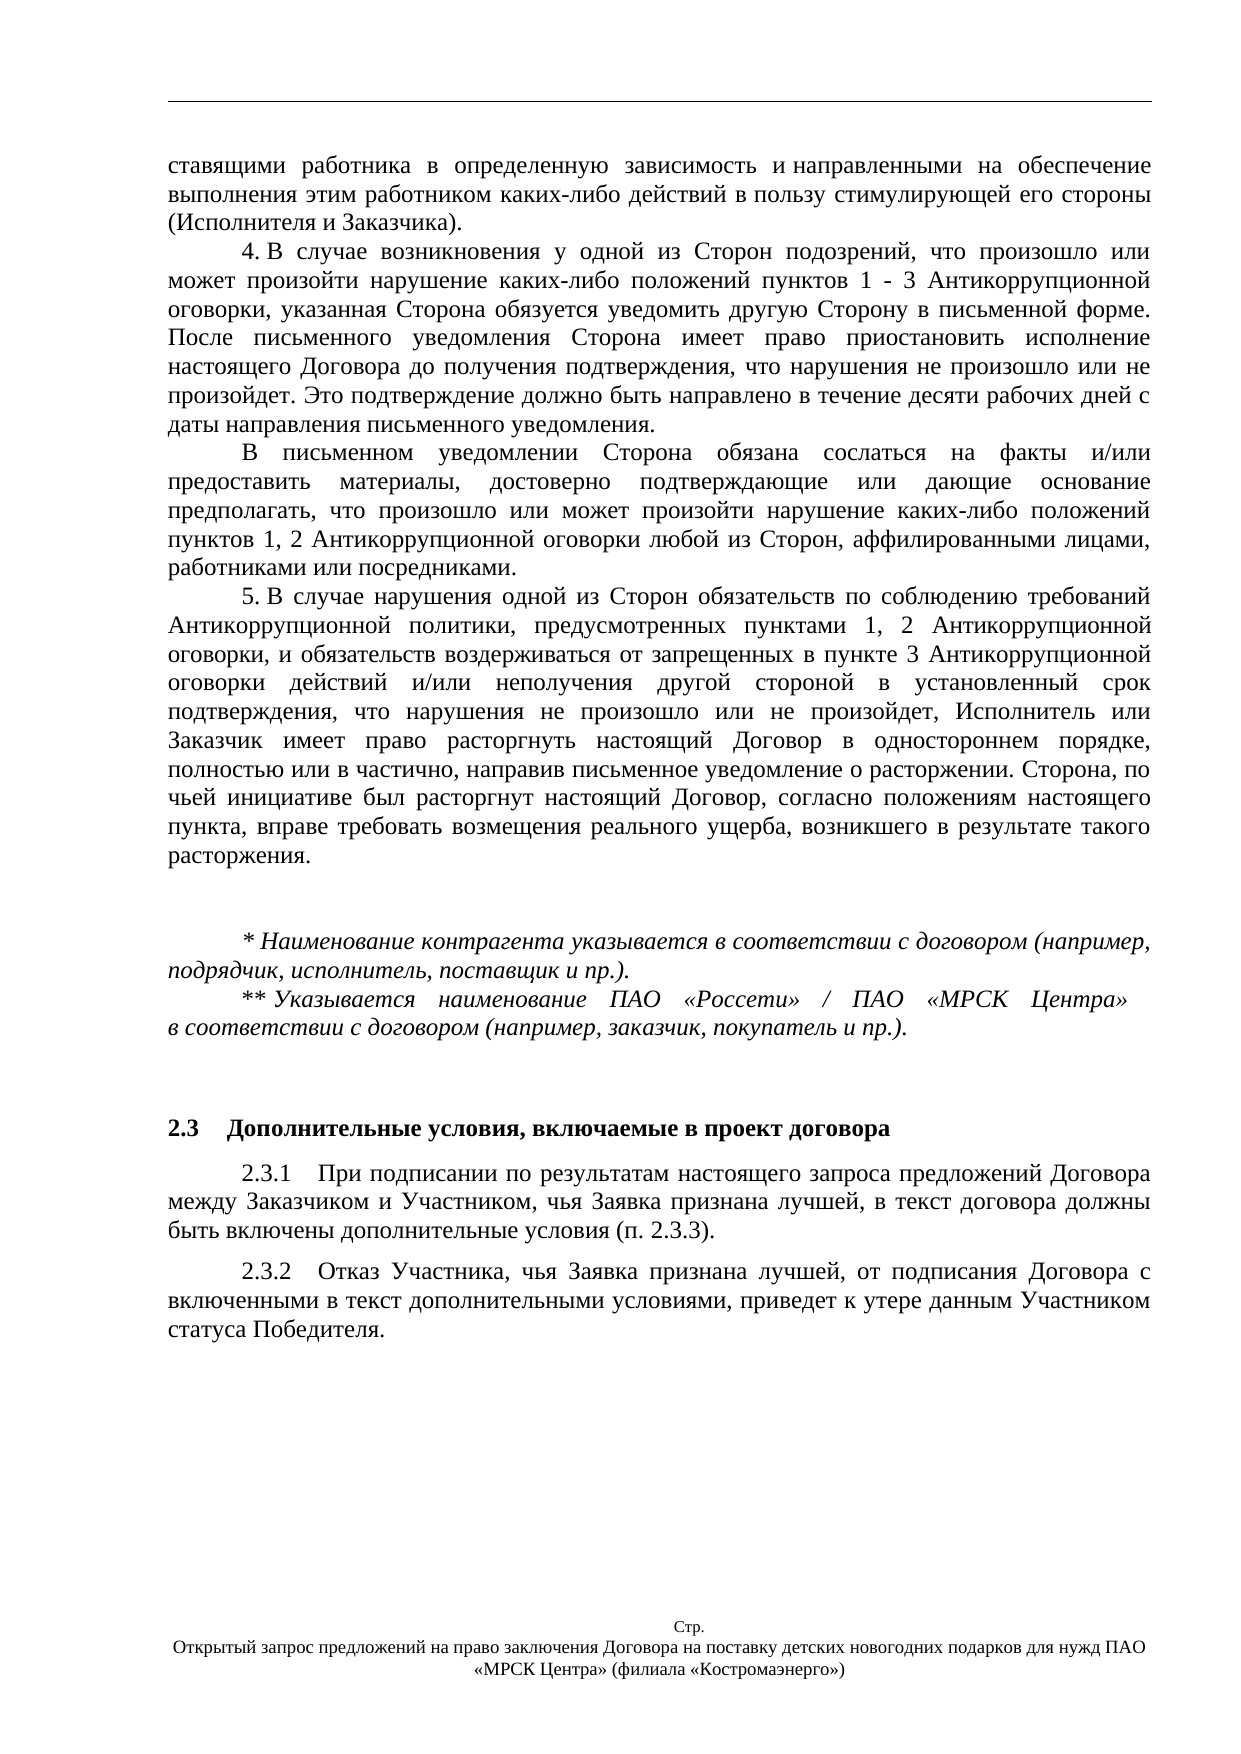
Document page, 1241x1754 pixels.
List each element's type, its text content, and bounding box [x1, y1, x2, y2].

text ** Указывается наименование ПАО «Россети» / ПАО «МРСК Центра» в соответствии с договором (например, заказчик, покупатель и пр.). [168, 984, 1152, 1041]
text 5. В случае нарушения одной из Сторон обязательств по соблюдению требований Антикоррупционной политики, предусмотренных пунктами 1, 2 Антикоррупционной оговорки, и обязательств воздерживаться от запрещенных в пункте 3 Антикоррупционной оговорки действий и/или неполучения другой стороной в установленный срок подтверждения, что нарушения не произошло или не произойдет, Исполнитель или Заказчик имеет право расторгнуть настоящий Договор в одностороннем порядке, полностью или в частично, направив письменное уведомление о расторжении. Сторона, по чьей инициативе был расторгнут настоящий Договор, согласно положениям настоящего пункта, вправе требовать возмещения реального ущерба, возникшего в результате такого расторжения. [168, 581, 1152, 869]
text * Наименование контрагента указывается в соответствии с договором (например, подрядчик, исполнитель, поставщик и пр.). [168, 926, 1152, 984]
subtitle Дополнительные условия, включаемые в проект договора [168, 1113, 1152, 1142]
text В письменном уведомлении Сторона обязана сослаться на факты и/или предоставить материалы, достоверно подтверждающие или дающие основание предполагать, что произошло или может произойти нарушение каких-либо положений пунктов 1, 2 Антикоррупционной оговорки любой из Сторон, аффилированными лицами, работниками или посредниками. [168, 437, 1152, 581]
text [168, 150, 1152, 236]
subtitle При подписании по результатам настоящего запроса предложений Договора между Заказчиком и Участником, чья Заявка признана лучшей, в текст договора должны быть включены дополнительные условия (п. 2.3.3). [168, 1158, 1152, 1244]
subtitle Отказ Участника, чья Заявка признана лучшей, от подписания Договора с включенными в текст дополнительными условиями, приведет к утере данным Участником статуса Победителя. [168, 1256, 1152, 1343]
text 4. В случае возникновения у одной из Сторон подозрений, что произошло или может произойти нарушение каких-либо положений пунктов 1 - 3 Антикоррупционной оговорки, указанная Сторона обязуется уведомить другую Сторону в письменной форме. После письменного уведомления Сторона имеет право приостановить исполнение настоящего Договора до получения подтверждения, что нарушения не произошло или не произойдет. Это подтверждение должно быть направлено в течение десяти рабочих дней с даты направления письменного уведомления. [168, 236, 1152, 437]
